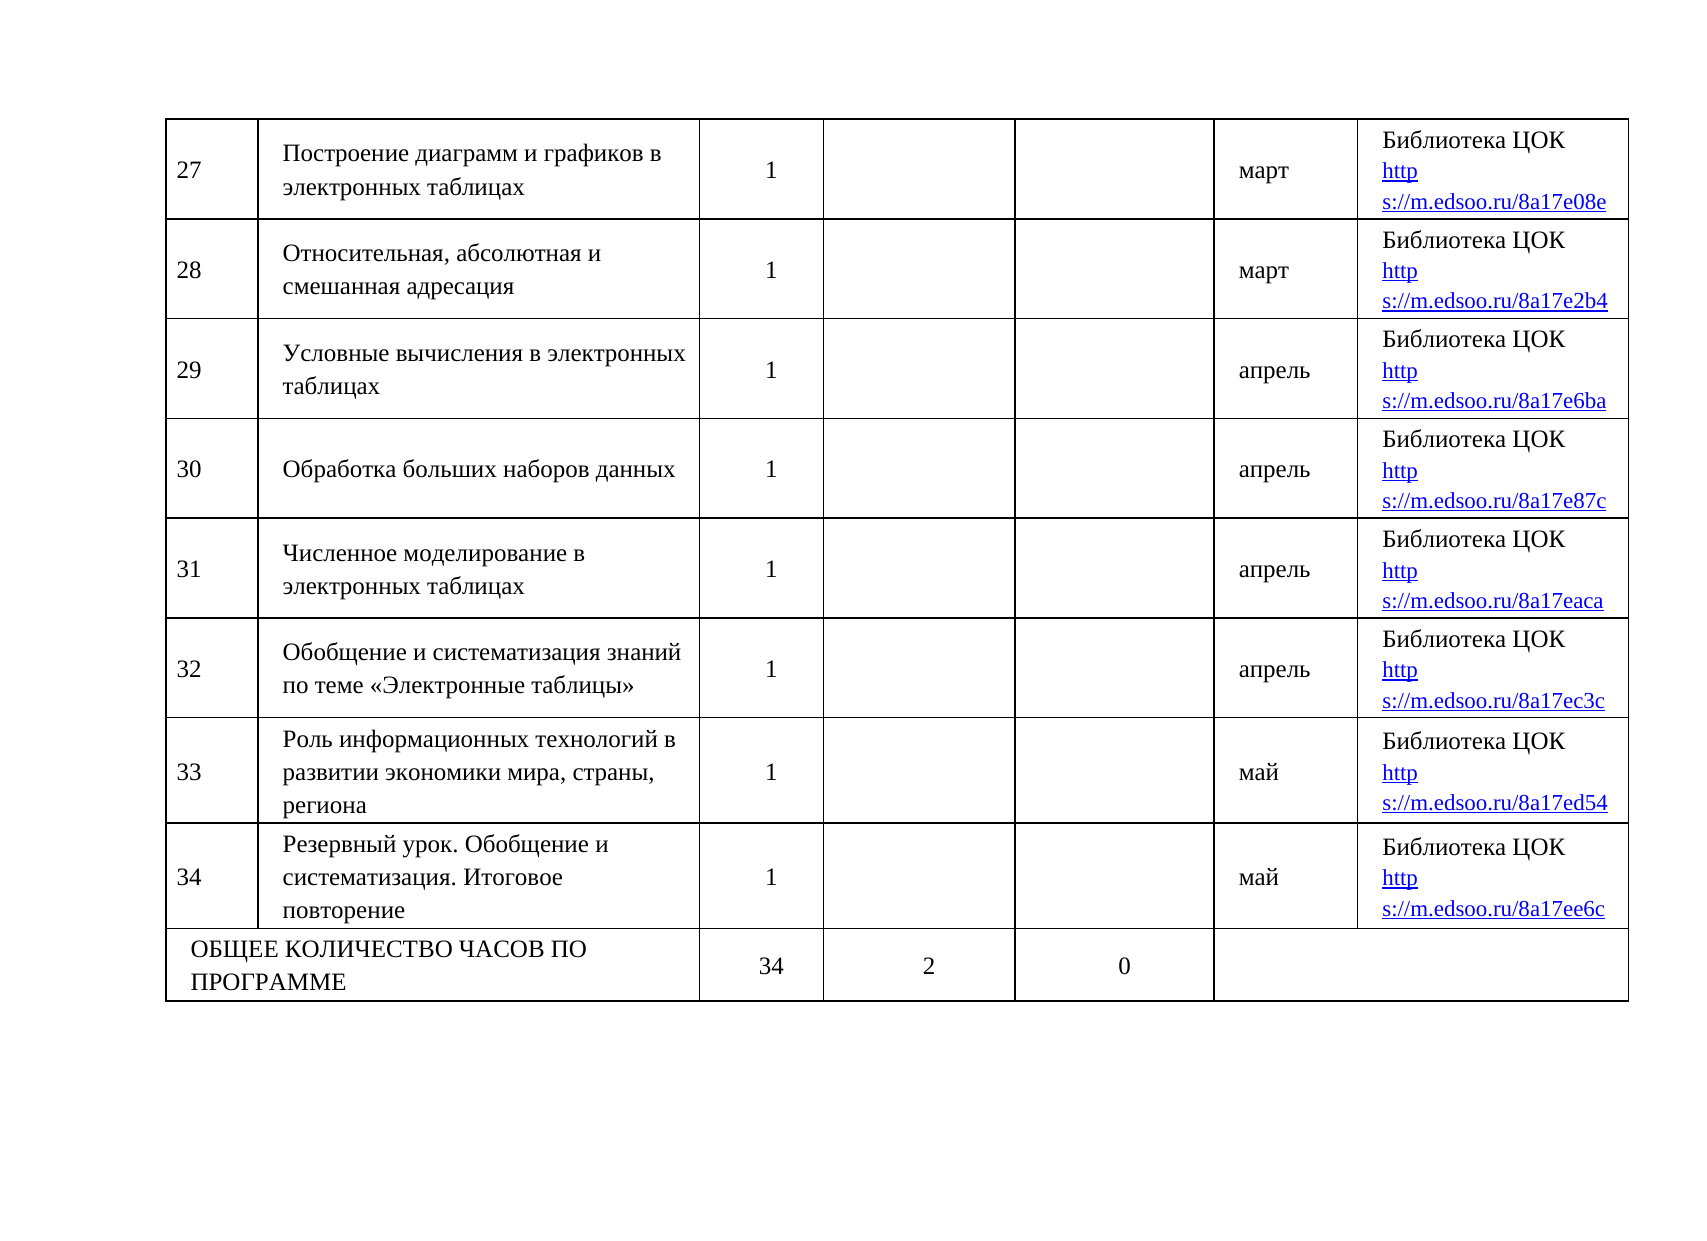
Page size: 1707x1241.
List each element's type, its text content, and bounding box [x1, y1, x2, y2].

table_cell 1 [700, 319, 823, 417]
table_cell Библиотека ЦОК https://m.edsoo.ru/8a17e87c [1358, 419, 1628, 517]
table_cell Библиотека ЦОК https://m.edsoo.ru/8a17e2b4 [1358, 220, 1628, 318]
table_cell апрель [1215, 619, 1357, 717]
table_cell 1 [700, 619, 823, 717]
table_cell [1016, 519, 1213, 617]
table_cell Библиотека ЦОК https://m.edsoo.ru/8a17e08e [1358, 120, 1628, 218]
table_cell [1016, 718, 1213, 822]
table_cell [1016, 120, 1213, 218]
table_cell [824, 319, 1014, 417]
table_cell Построение диаграмм и графиков в электронных таблицах [259, 120, 699, 218]
table_cell Библиотека ЦОК https://m.edsoo.ru/8a17ec3c [1358, 619, 1628, 717]
table_cell 33 [167, 718, 257, 822]
table_cell 29 [167, 319, 257, 417]
table_cell 30 [167, 419, 257, 517]
table_cell 1 [700, 419, 823, 517]
table_cell [1016, 319, 1213, 417]
table_cell апрель [1215, 319, 1357, 417]
table_cell [824, 718, 1014, 822]
table_cell 32 [167, 619, 257, 717]
table_cell Обработка больших наборов данных [259, 419, 699, 517]
table_cell [824, 519, 1014, 617]
table_cell [824, 419, 1014, 517]
table_cell [824, 619, 1014, 717]
table_cell 27 [167, 120, 257, 218]
table_cell Библиотека ЦОК https://m.edsoo.ru/8a17ee6c [1358, 824, 1628, 928]
table_cell 1 [700, 220, 823, 318]
table_cell Относительная, абсолютная и смешанная адресация [259, 220, 699, 318]
table_cell Обобщение и систематизация знаний по теме «Электронные таблицы» [259, 619, 699, 717]
table_cell Библиотека ЦОК https://m.edsoo.ru/8a17ed54 [1358, 718, 1628, 822]
table_cell 1 [700, 120, 823, 218]
table_cell Численное моделирование в электронных таблицах [259, 519, 699, 617]
table_cell 1 [700, 519, 823, 617]
table_cell май [1215, 718, 1357, 822]
table_cell [824, 120, 1014, 218]
table_cell апрель [1215, 519, 1357, 617]
table_cell Роль информационных технологий в развитии экономики мира, страны, региона [259, 718, 699, 822]
table_cell [824, 824, 1014, 928]
table_cell март [1215, 120, 1357, 218]
table_cell 31 [167, 519, 257, 617]
table_cell [1016, 824, 1213, 928]
table_cell [1016, 419, 1213, 517]
table_cell 2 [824, 929, 1014, 1000]
table_cell [1016, 619, 1213, 717]
table_cell ОБЩЕЕ КОЛИЧЕСТВО ЧАСОВ ПО ПРОГРАММЕ [167, 929, 699, 1000]
table_cell 34 [700, 929, 823, 1000]
table_cell [824, 220, 1014, 318]
table_cell апрель [1215, 419, 1357, 517]
table_cell Условные вычисления в электронных таблицах [259, 319, 699, 417]
table_cell март [1215, 220, 1357, 318]
table_cell 1 [700, 824, 823, 928]
table_cell 28 [167, 220, 257, 318]
table_cell май [1215, 824, 1357, 928]
table_cell [1016, 220, 1213, 318]
table_cell 1 [700, 718, 823, 822]
table_cell 0 [1016, 929, 1213, 1000]
table_cell Библиотека ЦОК https://m.edsoo.ru/8a17eaca [1358, 519, 1628, 617]
table_cell [1215, 929, 1628, 1000]
table_cell Библиотека ЦОК https://m.edsoo.ru/8a17e6ba [1358, 319, 1628, 417]
table_cell Резервный урок. Обобщение и систематизация. Итоговое повторение [259, 824, 699, 928]
table_cell 34 [167, 824, 257, 928]
